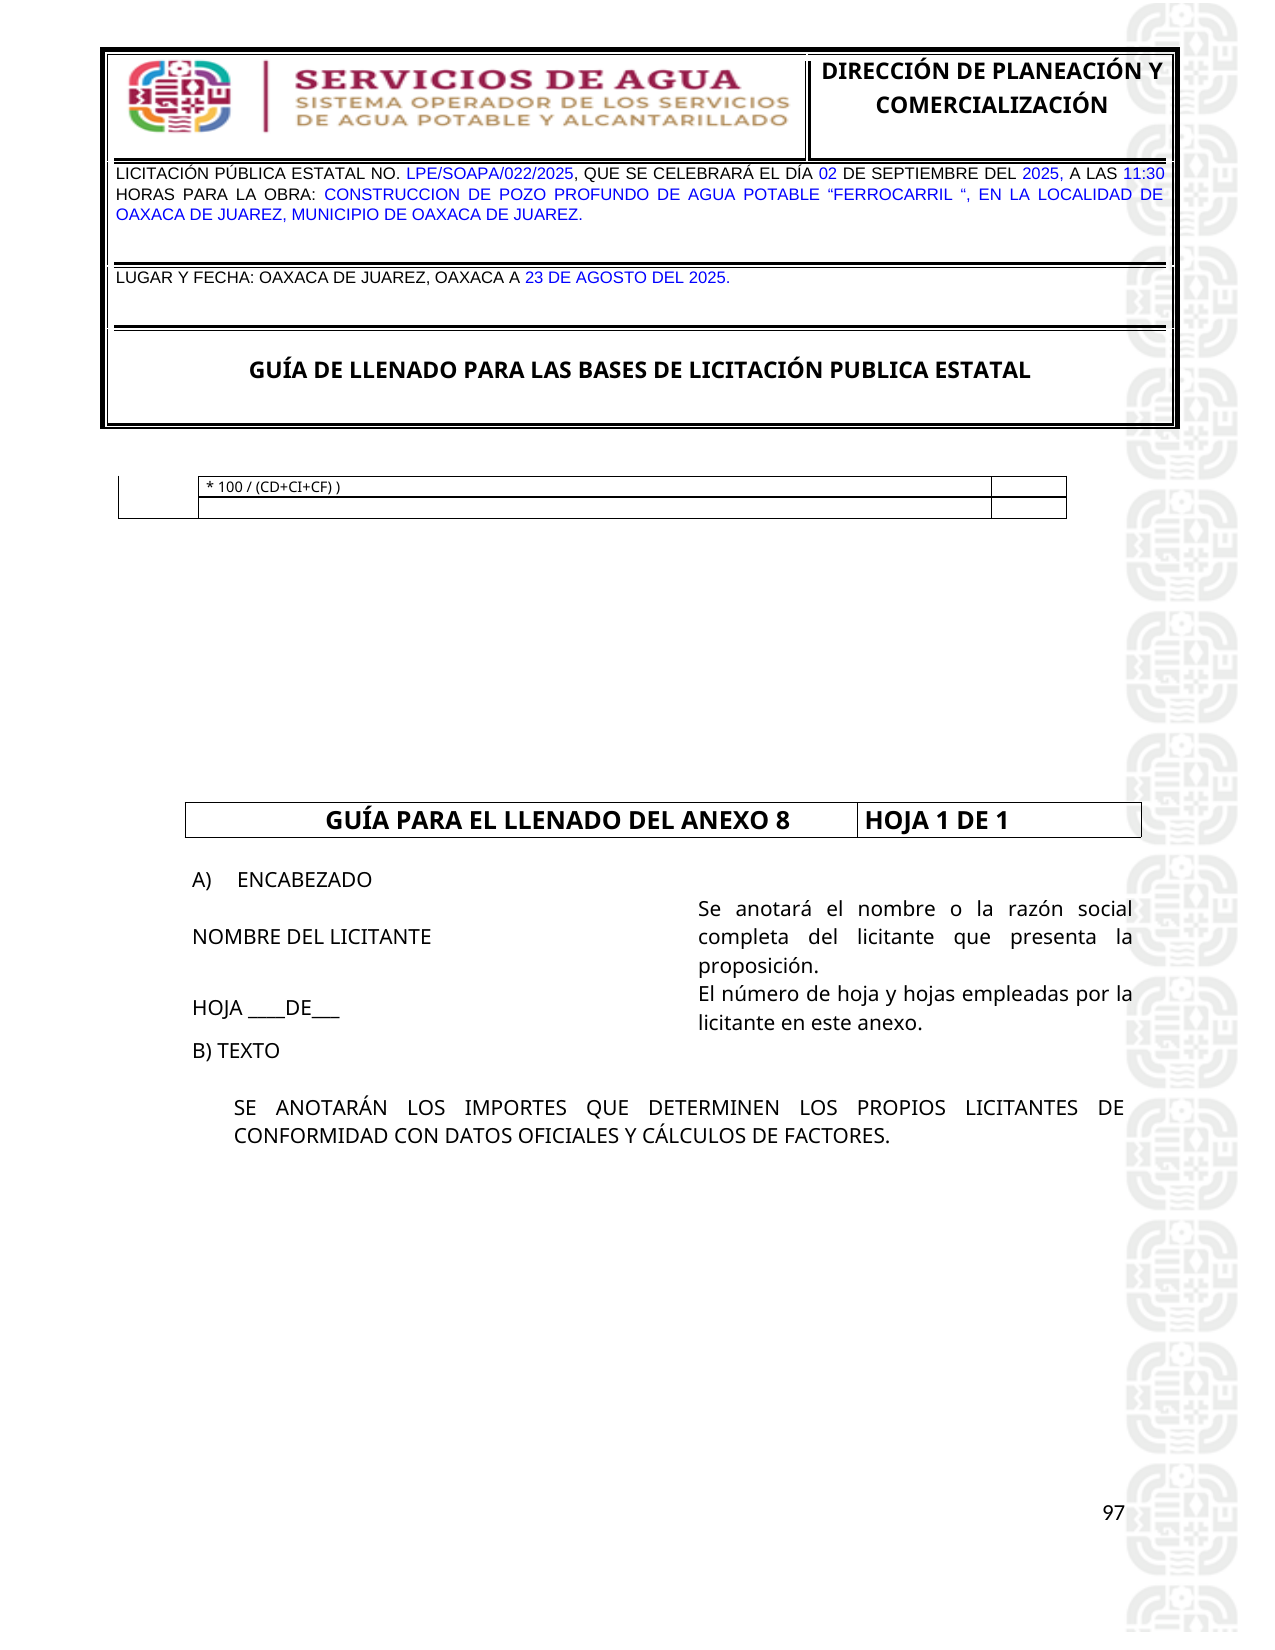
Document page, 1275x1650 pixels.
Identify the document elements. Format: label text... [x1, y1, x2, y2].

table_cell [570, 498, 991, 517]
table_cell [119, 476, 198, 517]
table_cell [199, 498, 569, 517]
picture [1111, 65, 1118, 76]
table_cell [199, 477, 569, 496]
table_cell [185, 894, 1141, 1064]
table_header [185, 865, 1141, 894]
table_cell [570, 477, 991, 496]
picture [1111, 3, 1241, 1632]
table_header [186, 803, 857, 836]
picture [124, 55, 798, 145]
picture [1111, 52, 1175, 427]
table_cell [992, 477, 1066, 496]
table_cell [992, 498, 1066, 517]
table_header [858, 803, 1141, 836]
text SE ANOTARÁN LOS IMPORTES QUE DETERMINEN LOS PROPIOS LICITANTES DE CONFORMIDAD CON DATOS OFICIALES Y CÁLCULOS DE FACTORES. [233, 1093, 1125, 1150]
